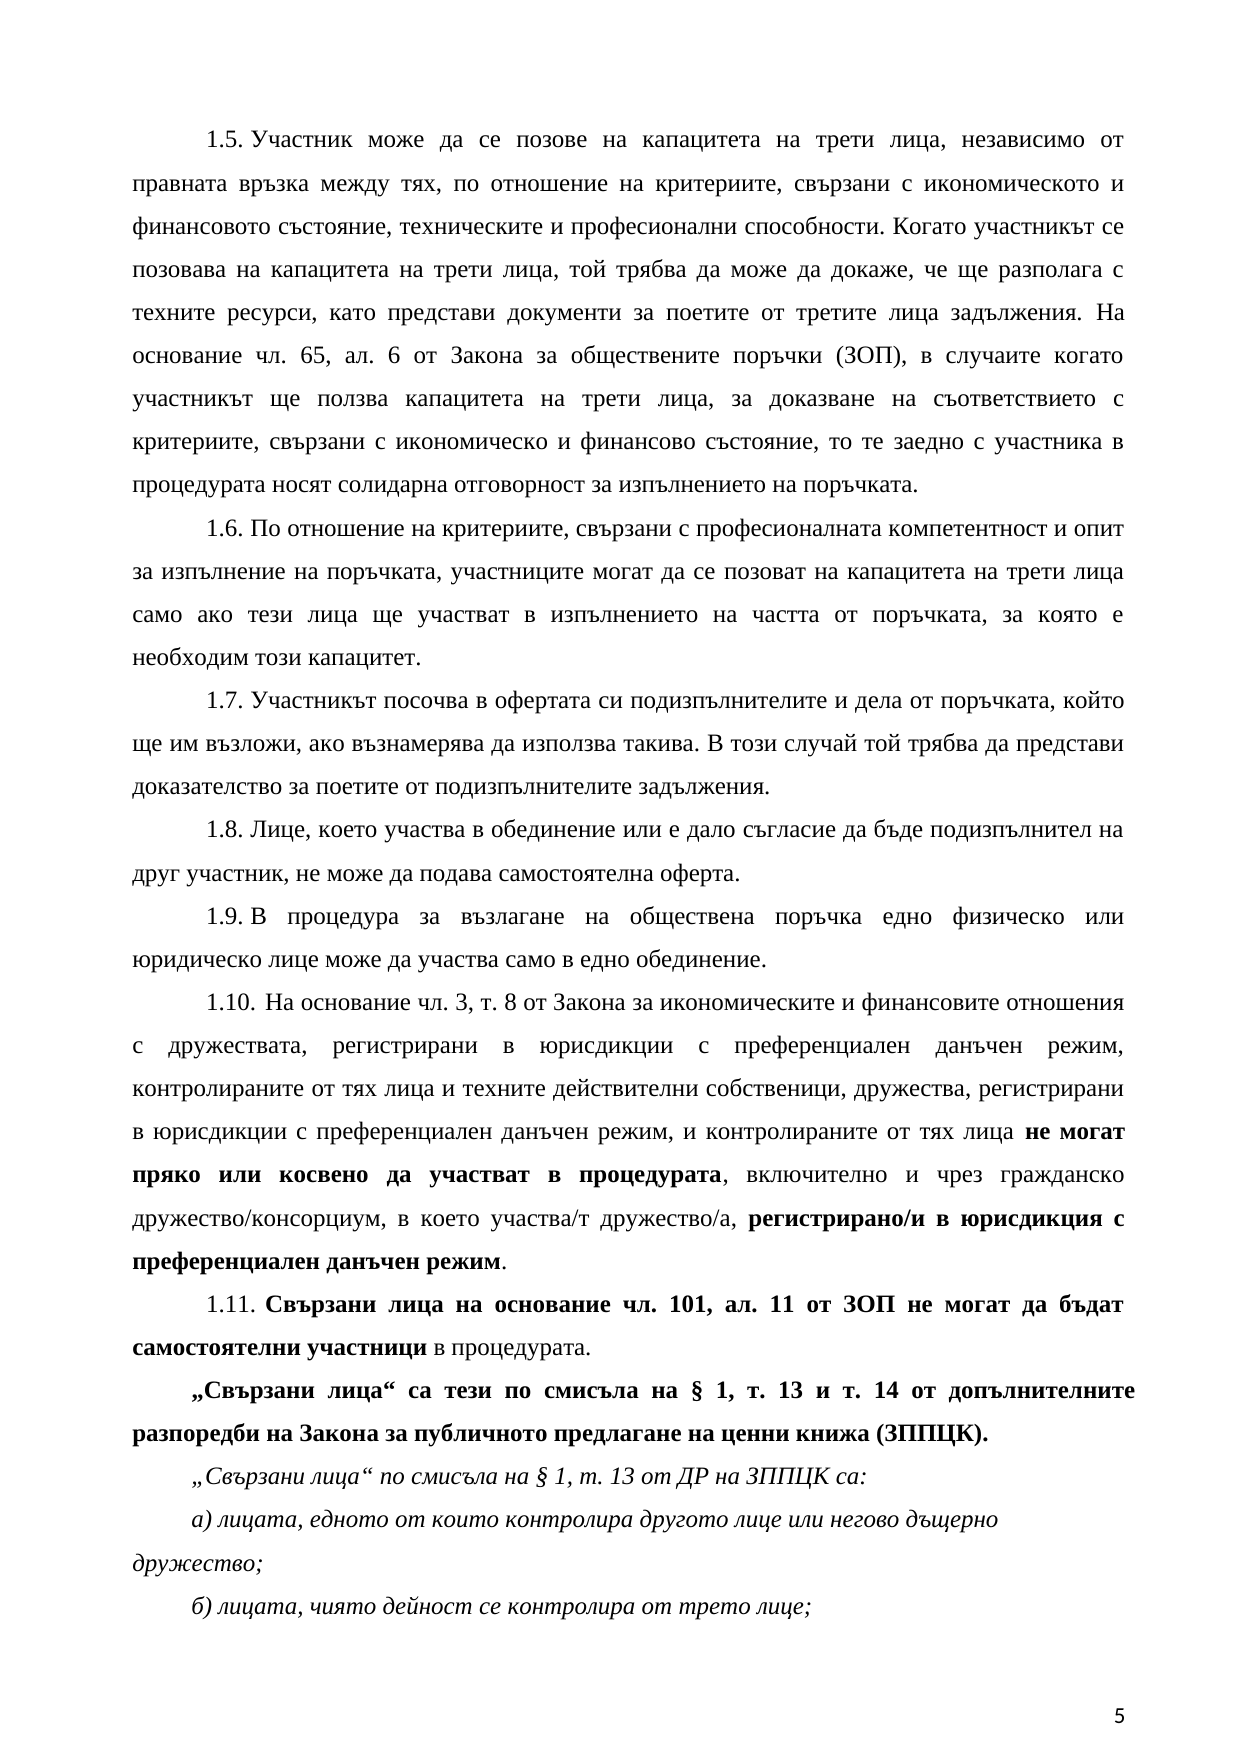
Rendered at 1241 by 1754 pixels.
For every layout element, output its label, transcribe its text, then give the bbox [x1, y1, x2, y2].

text „Свързани лица“ по смисъла на § 1, т. 13 от ДР на ЗППЦК са: [132, 1461, 1136, 1490]
list Лице, което участва в обединение или е дало съгласие да бъде подизпълнител на друг участник, не може да подава самостоятелна оферта. [132, 814, 1125, 886]
list На основание чл. 3, т. 8 от Закона за икономическите и финансовите отношения с дружествата, регистрирани в юрисдикции с преференциален данъчен режим, контролираните от тях лица и техните действителни собственици, дружества, регистрирани в юрисдикции с преференциален данъчен режим, и контролираните от тях лица не могат пряко или косвено да участват в процедурата, включително и чрез гражданско дружество/консорциум, в което участва/т дружество/а, регистрирано/и в юрисдикция с преференциален данъчен режим. [132, 987, 1125, 1274]
list Свързани лица на основание чл. 101, ал. 11 от ЗОП не могат да бъдат самостоятелни участници в процедурата. [132, 1289, 1125, 1361]
text б) лицата, чиято дейност се контролира от трето лице; [132, 1591, 1136, 1619]
list Участникът посочва в офертата си подизпълнителите и дела от поръчката, който ще им възложи, ако възнамерява да използва такива. В този случай той трябва да представи доказателство за поетите от подизпълнителите задължения. [132, 685, 1125, 800]
list В процедура за възлагане на обществена поръчка едно физическо или юридическо лице може да участва само в едно обединение. [132, 901, 1125, 973]
text „Свързани лица“ са тези по смисъла на § 1, т. 13 и т. 14 от допълнителните разпоредби на Закона за публичното предлагане на ценни книжа (ЗППЦК). [132, 1375, 1136, 1447]
list По отношение на критериите, свързани с професионалната компетентност и опит за изпълнение на поръчката, участниците могат да се позоват на капацитета на трети лица само ако тези лица ще участват в изпълнението на частта от поръчката, за която е необходим този капацитет. [132, 513, 1125, 671]
list Участник може да се позове на капацитета на трети лица, независимо от правната връзка между тях, по отношение на критериите, свързани с икономическото и финансовото състояние, техническите и професионални способности. Когато участникът се позовава на капацитета на трети лица, той трябва да може да докаже, че ще разполага с техните ресурси, като представи документи за поетите от третите лица задължения. На основание чл. 65, ал. 6 от Закона за обществените поръчки (ЗОП), в случаите когато участникът ще ползва капацитета на трети лица, за доказване на съответствието с критериите, свързани с икономическо и финансово състояние, то те заедно с участника в процедурата носят солидарна отговорност за изпълнението на поръчката. [132, 124, 1125, 498]
text а) лицата, едното от които контролира другото лице или негово дъщерно дружество; [132, 1504, 1136, 1576]
